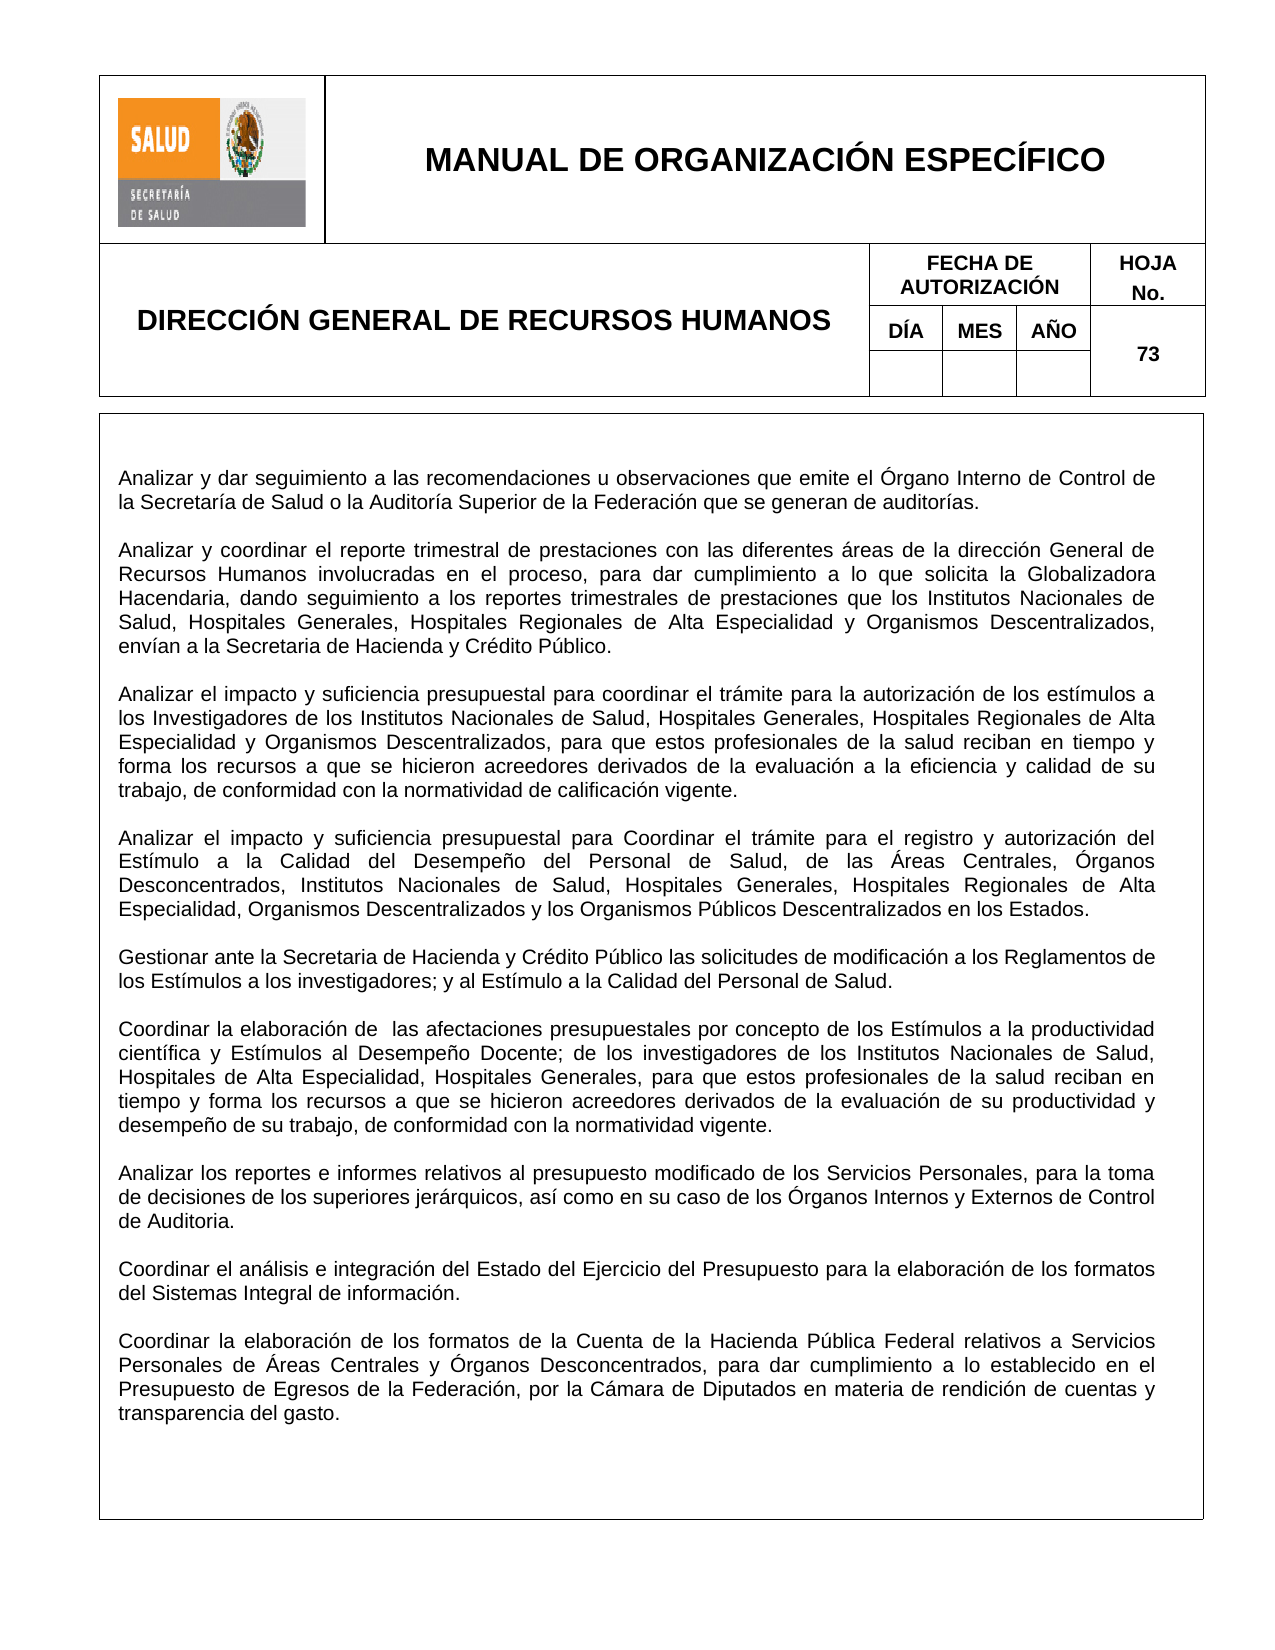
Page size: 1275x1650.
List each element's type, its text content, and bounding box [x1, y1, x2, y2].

text Analizar y coordinar el reporte trimestral de prestaciones con las diferentes áreas de la dirección General de Recursos Humanos involucradas en el proceso, para dar cumplimiento a lo que solicita la Globalizadora Hacendaria, dando seguimiento a los reportes trimestrales de prestaciones que los Institutos Nacionales de Salud, Hospitales Generales, Hospitales Regionales de Alta Especialidad y Organismos Descentralizados, envían a la Secretaria de Hacienda y Crédito Público. [118, 538, 1157, 658]
text Coordinar la elaboración de los formatos de la Cuenta de la Hacienda Pública Federal relativos a Servicios Personales de Áreas Centrales y Órganos Desconcentrados, para dar cumplimiento a lo establecido en el Presupuesto de Egresos de la Federación, por la Cámara de Diputados en materia de rendición de cuentas y transparencia del gasto. [118, 1328, 1157, 1424]
text Coordinar el análisis e integración del Estado del Ejercicio del Presupuesto para la elaboración de los formatos del Sistemas Integral de información. [118, 1257, 1157, 1304]
text Analizar el impacto y suficiencia presupuestal para Coordinar el trámite para el registro y autorización del Estímulo a la Calidad del Desempeño del Personal de Salud, de las Áreas Centrales, Órganos Desconcentrados, Institutos Nacionales de Salud, Hospitales Generales, Hospitales Regionales de Alta Especialidad, Organismos Descentralizados y los Organismos Públicos Descentralizados en los Estados. [118, 825, 1157, 921]
picture [118, 98, 306, 227]
text Gestionar ante la Secretaria de Hacienda y Crédito Público las solicitudes de modificación a los Reglamentos de los Estímulos a los investigadores; y al Estímulo a la Calidad del Personal de Salud. [118, 945, 1157, 993]
text Analizar los reportes e informes relativos al presupuesto modificado de los Servicios Personales, para la toma de decisiones de los superiores jerárquicos, así como en su caso de los Órganos Internos y Externos de Control de Auditoria. [118, 1161, 1157, 1233]
text Analizar el impacto y suficiencia presupuestal para coordinar el trámite para la autorización de los estímulos a los Investigadores de los Institutos Nacionales de Salud, Hospitales Generales, Hospitales Regionales de Alta Especialidad y Organismos Descentralizados, para que estos profesionales de la salud reciban en tiempo y forma los recursos a que se hicieron acreedores derivados de la evaluación a la eficiencia y calidad de su trabajo, de conformidad con la normatividad de calificación vigente. [118, 682, 1157, 801]
text Coordinar la elaboración de las afectaciones presupuestales por concepto de los Estímulos a la productividad científica y Estímulos al Desempeño Docente; de los investigadores de los Institutos Nacionales de Salud, Hospitales de Alta Especialidad, Hospitales Generales, para que estos profesionales de la salud reciban en tiempo y forma los recursos a que se hicieron acreedores derivados de la evaluación de su productividad y desempeño de su trabajo, de conformidad con la normatividad vigente. [118, 1017, 1157, 1137]
text Analizar y dar seguimiento a las recomendaciones u observaciones que emite el Órgano Interno de Control de la Secretaría de Salud o la Auditoría Superior de la Federación que se generan de auditorías. [118, 466, 1157, 514]
